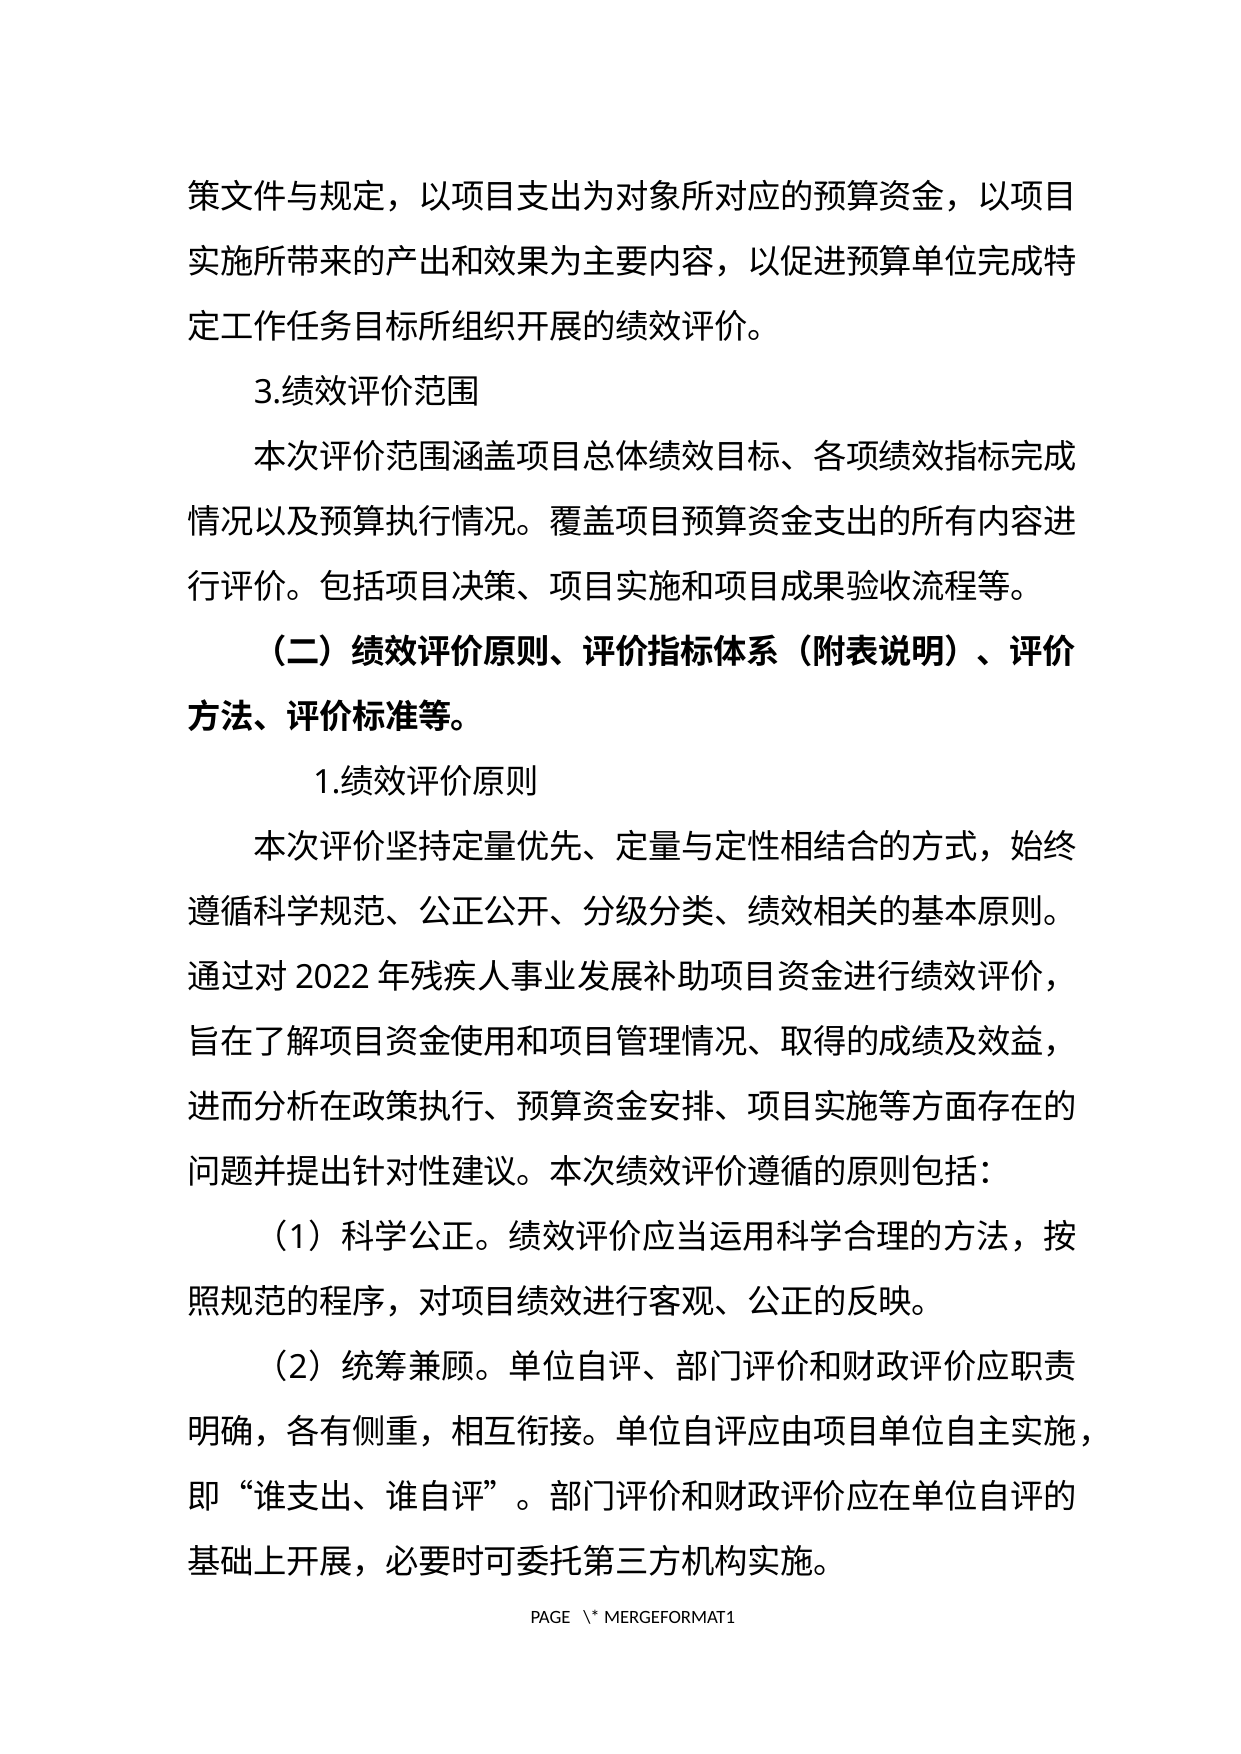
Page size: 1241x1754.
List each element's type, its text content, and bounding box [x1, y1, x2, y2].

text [187, 162, 1078, 617]
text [187, 747, 1078, 1592]
text （二）绩效评价原则、评价指标体系（附表说明）、评价方法、评价标准等。 [187, 617, 1078, 747]
